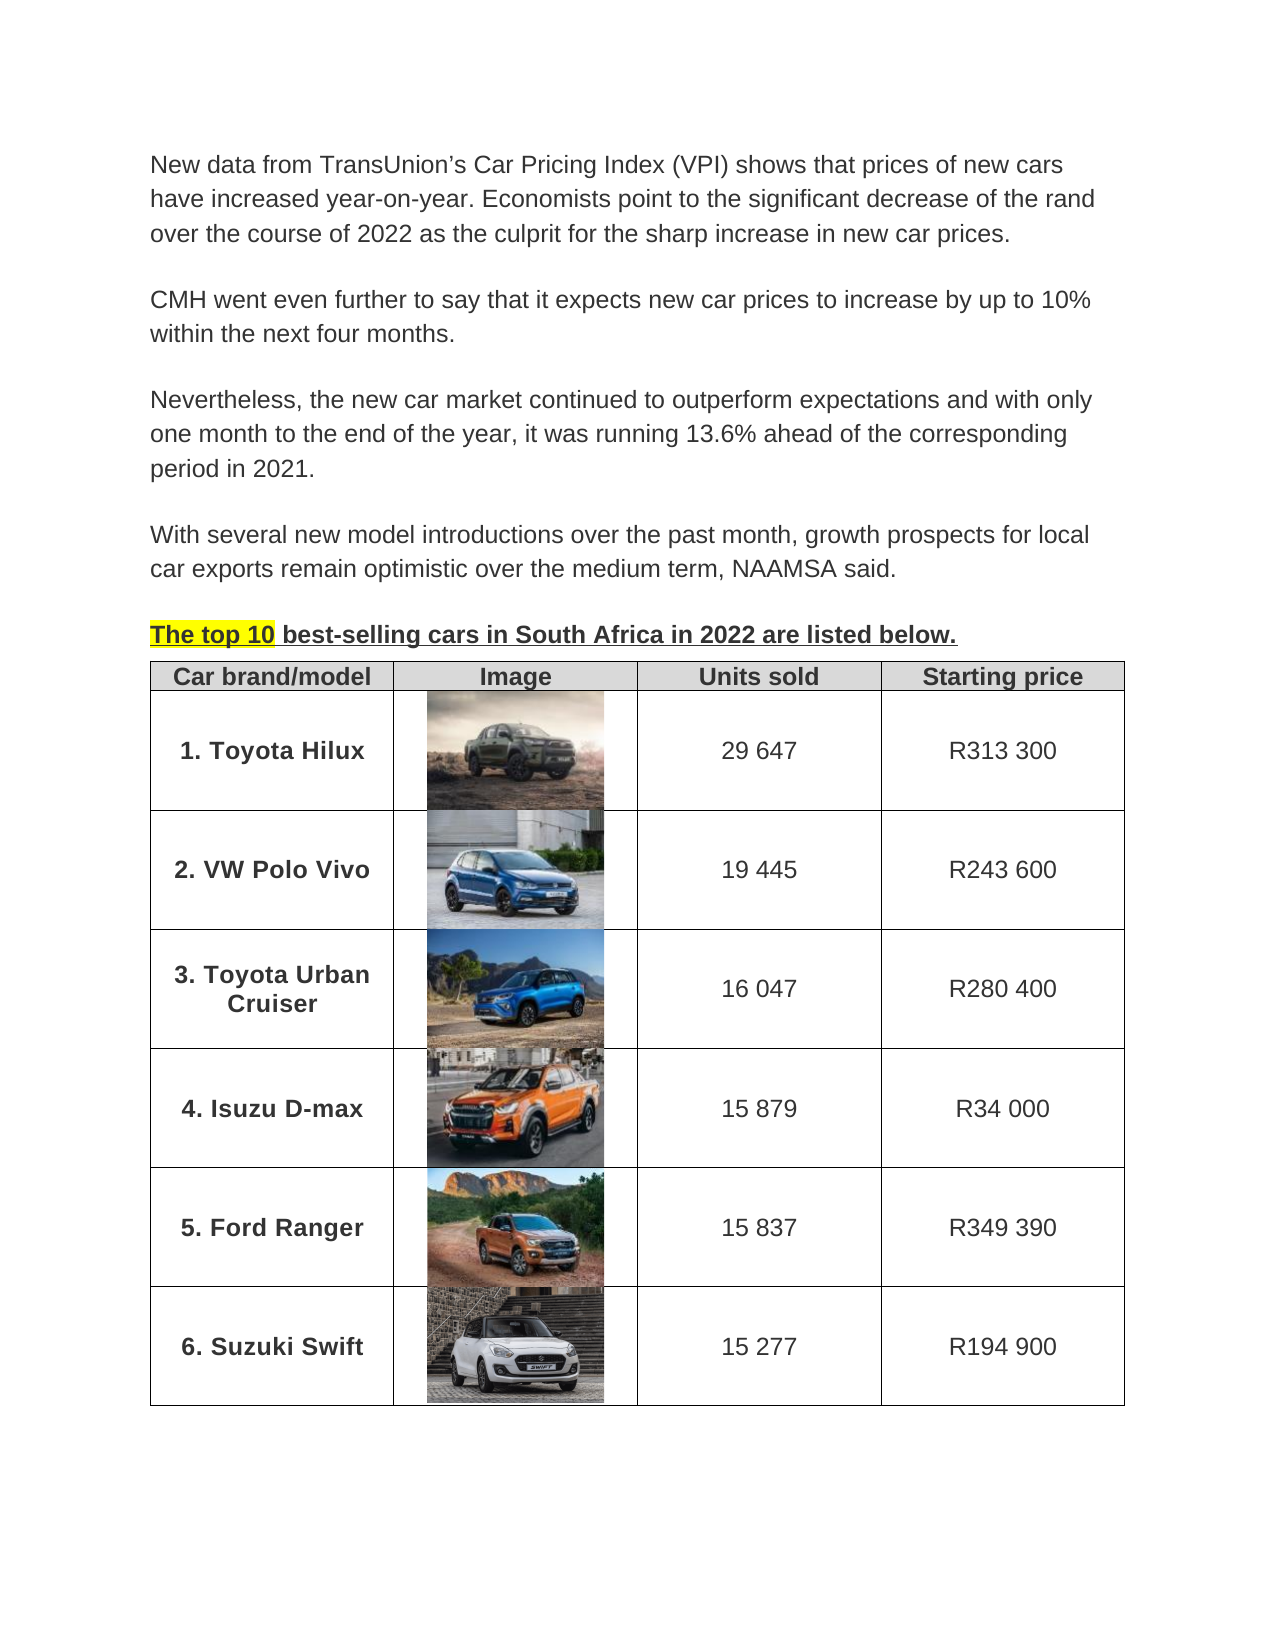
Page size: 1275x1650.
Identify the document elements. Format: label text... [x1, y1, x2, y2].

table_cell [605, 691, 637, 809]
table_cell 6. Suzuki Swift [151, 1287, 393, 1405]
table_header Starting price [882, 662, 1124, 690]
table_cell [394, 811, 427, 929]
table_cell 4. Isuzu D-max [151, 1049, 393, 1167]
table_cell 29 647 [638, 691, 881, 809]
table_cell R243 600 [882, 811, 1124, 929]
table_cell 19 445 [638, 811, 881, 929]
table_cell 3. Toyota Urban Cruiser [151, 930, 393, 1048]
text New data from TransUnion’s Car Pricing Index (VPI) shows that prices of new cars have increased year-on-year. Economists point to the significant decrease of the rand over the course of 2022 as the culprit for the sharp increase in new car prices. [150, 150, 1125, 248]
table_cell 16 047 [638, 930, 881, 1048]
table_cell [394, 691, 427, 809]
text The top 10 best-selling cars in South Africa in 2022 are listed below. [275, 620, 1125, 648]
table_cell 15 837 [638, 1168, 881, 1286]
text CMH went even further to say that it expects new car prices to increase by up to 10% within the next four months. [150, 285, 1125, 348]
table_cell [605, 930, 637, 1048]
table_cell R313 300 [882, 691, 1124, 809]
picture [427, 691, 605, 1167]
table_cell [394, 1287, 637, 1405]
table_cell [605, 1168, 637, 1286]
text With several new model introductions over the past month, growth prospects for local car exports remain optimistic over the medium term, NAAMSA said. [150, 519, 1125, 583]
table_cell [605, 1049, 637, 1167]
picture [427, 1168, 605, 1403]
table_cell 15 277 [638, 1287, 881, 1405]
table_cell R34 000 [882, 1049, 1124, 1167]
table_cell [394, 1049, 427, 1167]
table_cell 2. VW Polo Vivo [151, 811, 393, 929]
table_header Car brand/model [151, 662, 393, 690]
table_cell R280 400 [882, 930, 1124, 1048]
table_cell 15 879 [638, 1049, 881, 1167]
table_header Image [394, 662, 637, 690]
table_cell 5. Ford Ranger [151, 1168, 393, 1286]
table_cell [394, 1168, 427, 1286]
table_cell 1. Toyota Hilux [151, 691, 393, 809]
table_cell [605, 811, 637, 929]
table_cell R349 390 [882, 1168, 1124, 1286]
table_cell R194 900 [882, 1287, 1124, 1405]
table_cell [394, 930, 427, 1048]
text Nevertheless, the new car market continued to outperform expectations and with only one month to the end of the year, it was running 13.6% ahead of the corresponding period in 2021. [150, 385, 1125, 483]
table_header Units sold [638, 662, 881, 690]
